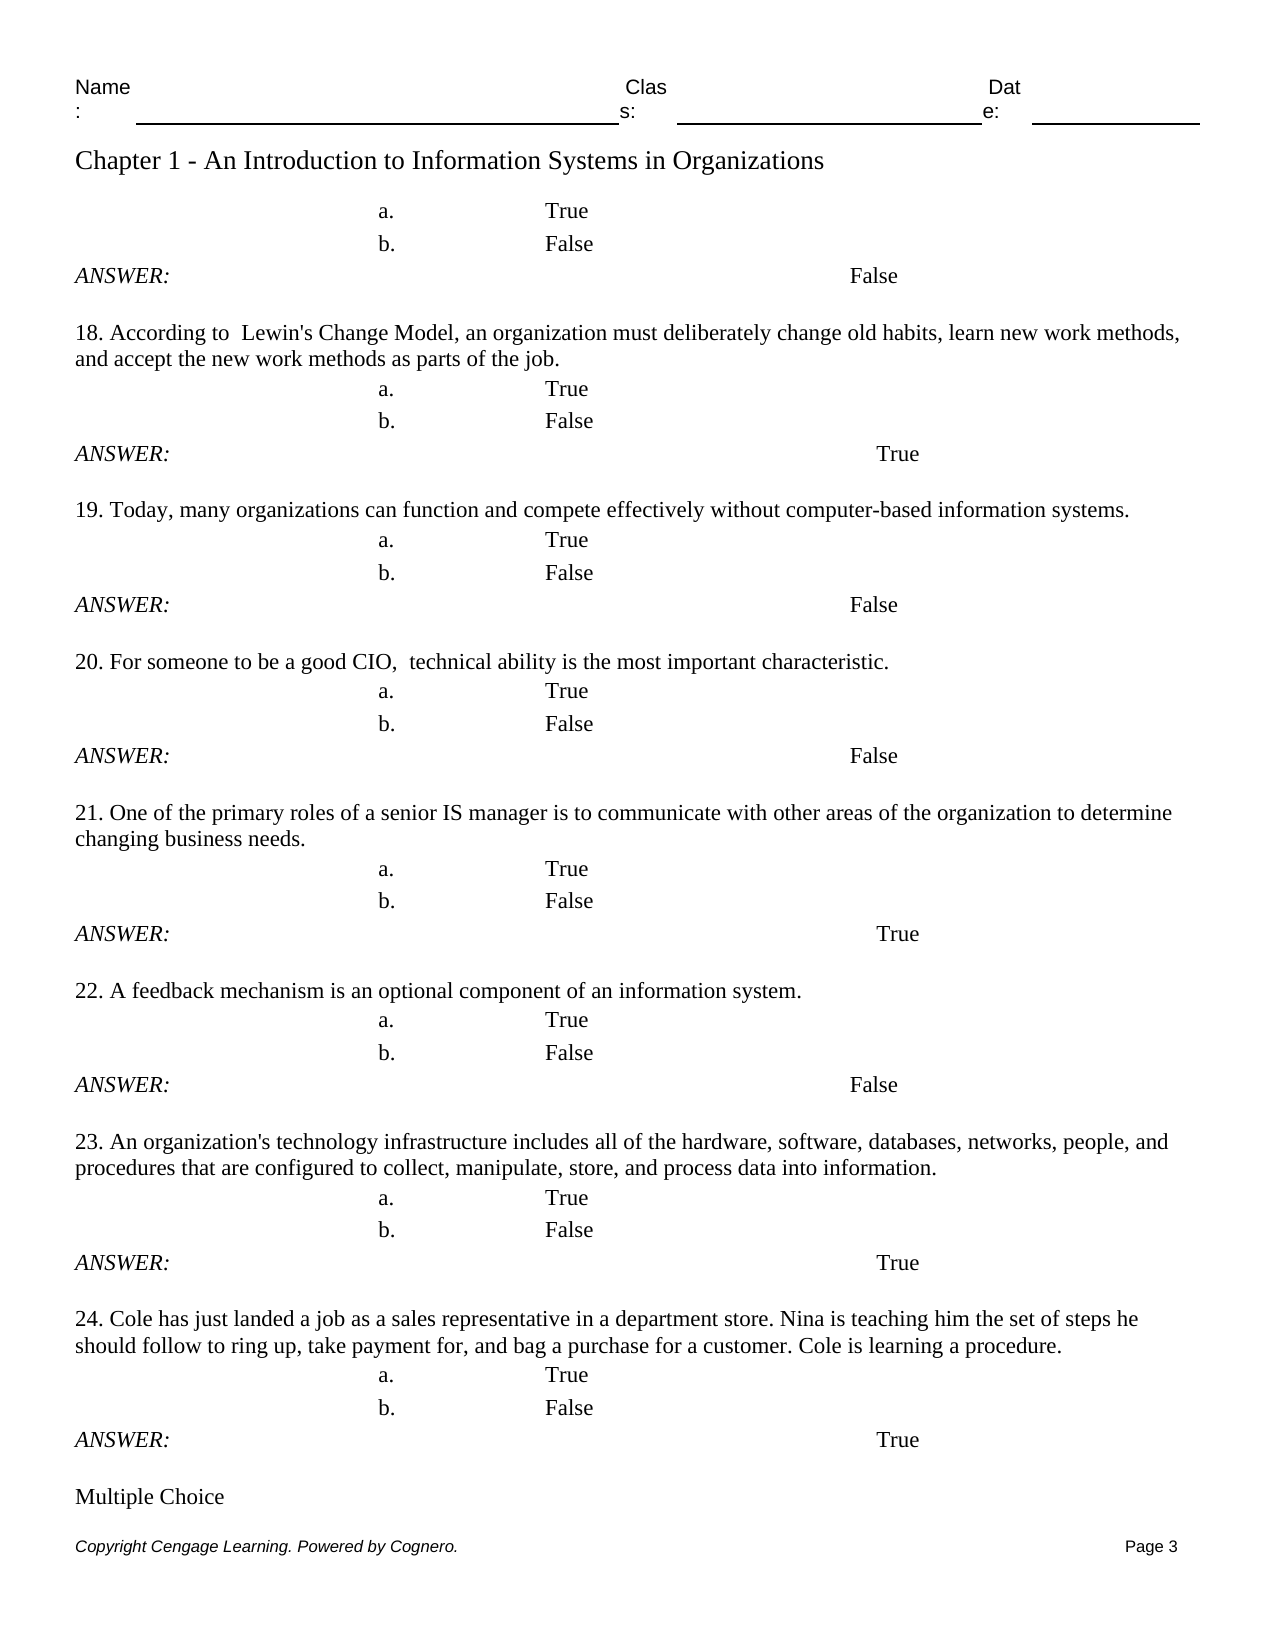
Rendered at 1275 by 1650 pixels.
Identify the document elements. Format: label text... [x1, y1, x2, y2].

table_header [75, 194, 1200, 292]
table_header 21. One of the primary roles of a senior IS manager is to communicate with other areas of the organization to determine changing business needs.​ [75, 799, 1200, 950]
table_header Multiple Choice [75, 1483, 1200, 1509]
table_header 19. Today, many organizations can function and compete effectively without computer-based information systems.​ [75, 497, 1200, 621]
table_header 23. An organization's technology infrastructure includes all of the hardware, software, databases, networks, people, and procedures that are configured to collect, manipulate, store, and process data into information.​ [75, 1128, 1200, 1278]
table_header 22. ​A feedback mechanism is an optional component of an information system. [75, 977, 1200, 1101]
table_header 20. For someone to be a good CIO, technical ability is the most important characteristic. [75, 648, 1200, 772]
table_header 18. According to Lewin's Change Model, an organization must deliberately change old habits, learn new work methods, and accept the new work methods as parts of the job. [75, 319, 1200, 469]
table_header 24. Cole has just landed a job as a sales representative in a department store. Nina is teaching him the set of steps he should follow to ring up, take payment for, and bag a purchase for a customer. Cole is learning a procedure.​ [75, 1306, 1200, 1456]
